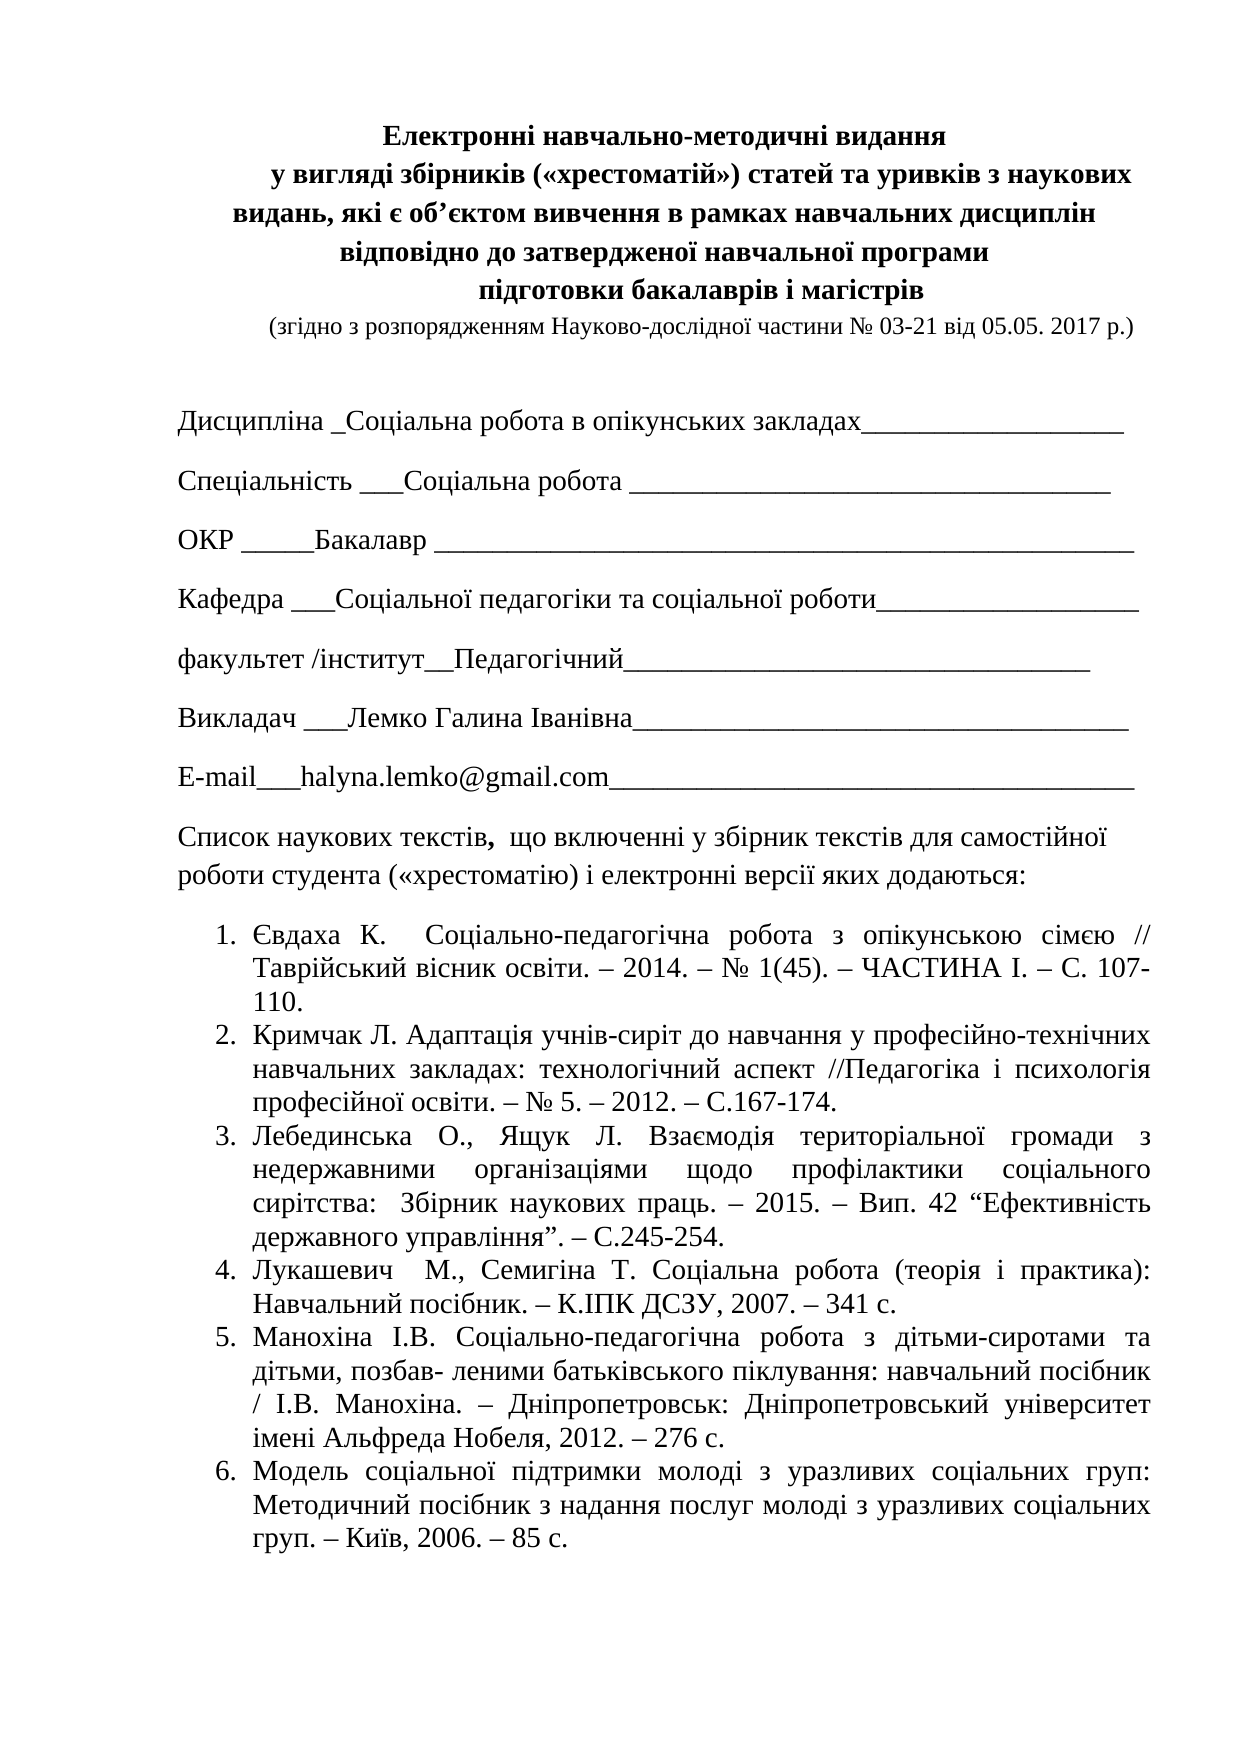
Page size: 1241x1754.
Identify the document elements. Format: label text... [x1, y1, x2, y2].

text у вигляді збірників («хрестоматій») статей та уривків з наукових видань, які є об’єктом вивчення в рамках навчальних дисциплін відповідно до затвердженої навчальної програми [177, 157, 1152, 267]
text Дисципліна _Соціальна робота в опікунських закладах__________________ [177, 403, 1152, 437]
list Лукашевич М., Семигіна Т. Соціальна робота (теорія і практика): Навчальний посібник. – К.ІПК ДСЗУ, 2007. – 341 с. [215, 1252, 1152, 1319]
text Спеціальність ___Соціальна робота _________________________________ [177, 463, 1152, 496]
text Кафедра ___Соціальної педагогіки та соціальної роботи__________________ [177, 581, 1152, 615]
list Кримчак Л. Адаптація учнів-сиріт до навчання у професійно-технічних навчальних закладах: технологічний аспект //Педагогіка і психологія професійної освіти. – № 5. – 2012. – С.167-174. [215, 1017, 1152, 1118]
list Євдаха К. Соціально-педагогічна робота з опікунською сімєю // Таврійський вісник освіти. – 2014. – № 1(45). – ЧАСТИНА І. – С. 107-110. [215, 917, 1152, 1017]
text Електронні навчально-методичні видання [177, 118, 1152, 152]
text ОКР _____Бакалавр ________________________________________________ [177, 522, 1152, 556]
text (згідно з розпорядженням Науково-дослідної частини № 03-21 від 05.05. 2017 р.) [177, 311, 1152, 339]
text факультет /інститут__Педагогічний________________________________ [177, 641, 1152, 674]
text Список наукових текстів, що включенні у збірник текстів для самостійної роботи студента («хрестоматію) і електронні версії яких додаються: [177, 819, 1152, 891]
text підготовки бакалаврів і магістрів [177, 272, 1152, 306]
list Лебединська О., Ящук Л. Взаємодія територіальної громади з недержавними організаціями щодо профілактики соціального сирітства: Збірник наукових праць. – 2015. – Вип. 42 “Ефективність державного управління”. – С.245-254. [215, 1118, 1152, 1252]
text Викладач ___Лемко Галина Іванівна__________________________________ [177, 700, 1152, 734]
list Модель соціальної підтримки молоді з уразливих соціальних груп: Методичний посібник з надання послуг молоді з уразливих соціальних груп. – Київ, 2006. – 85 с. [215, 1453, 1152, 1554]
text E-mail___halyna.lemko@gmail.com____________________________________ [177, 759, 1152, 793]
list Манохіна І.В. Соціально-педагогічна робота з дітьми-сиротами та дітьми, позбав- леними батьківського піклування: навчальний посібник / І.В. Манохіна. – Дніпропетровськ: Дніпропетровський університет імені Альфреда Нобеля, 2012. – 276 с. [215, 1319, 1152, 1453]
